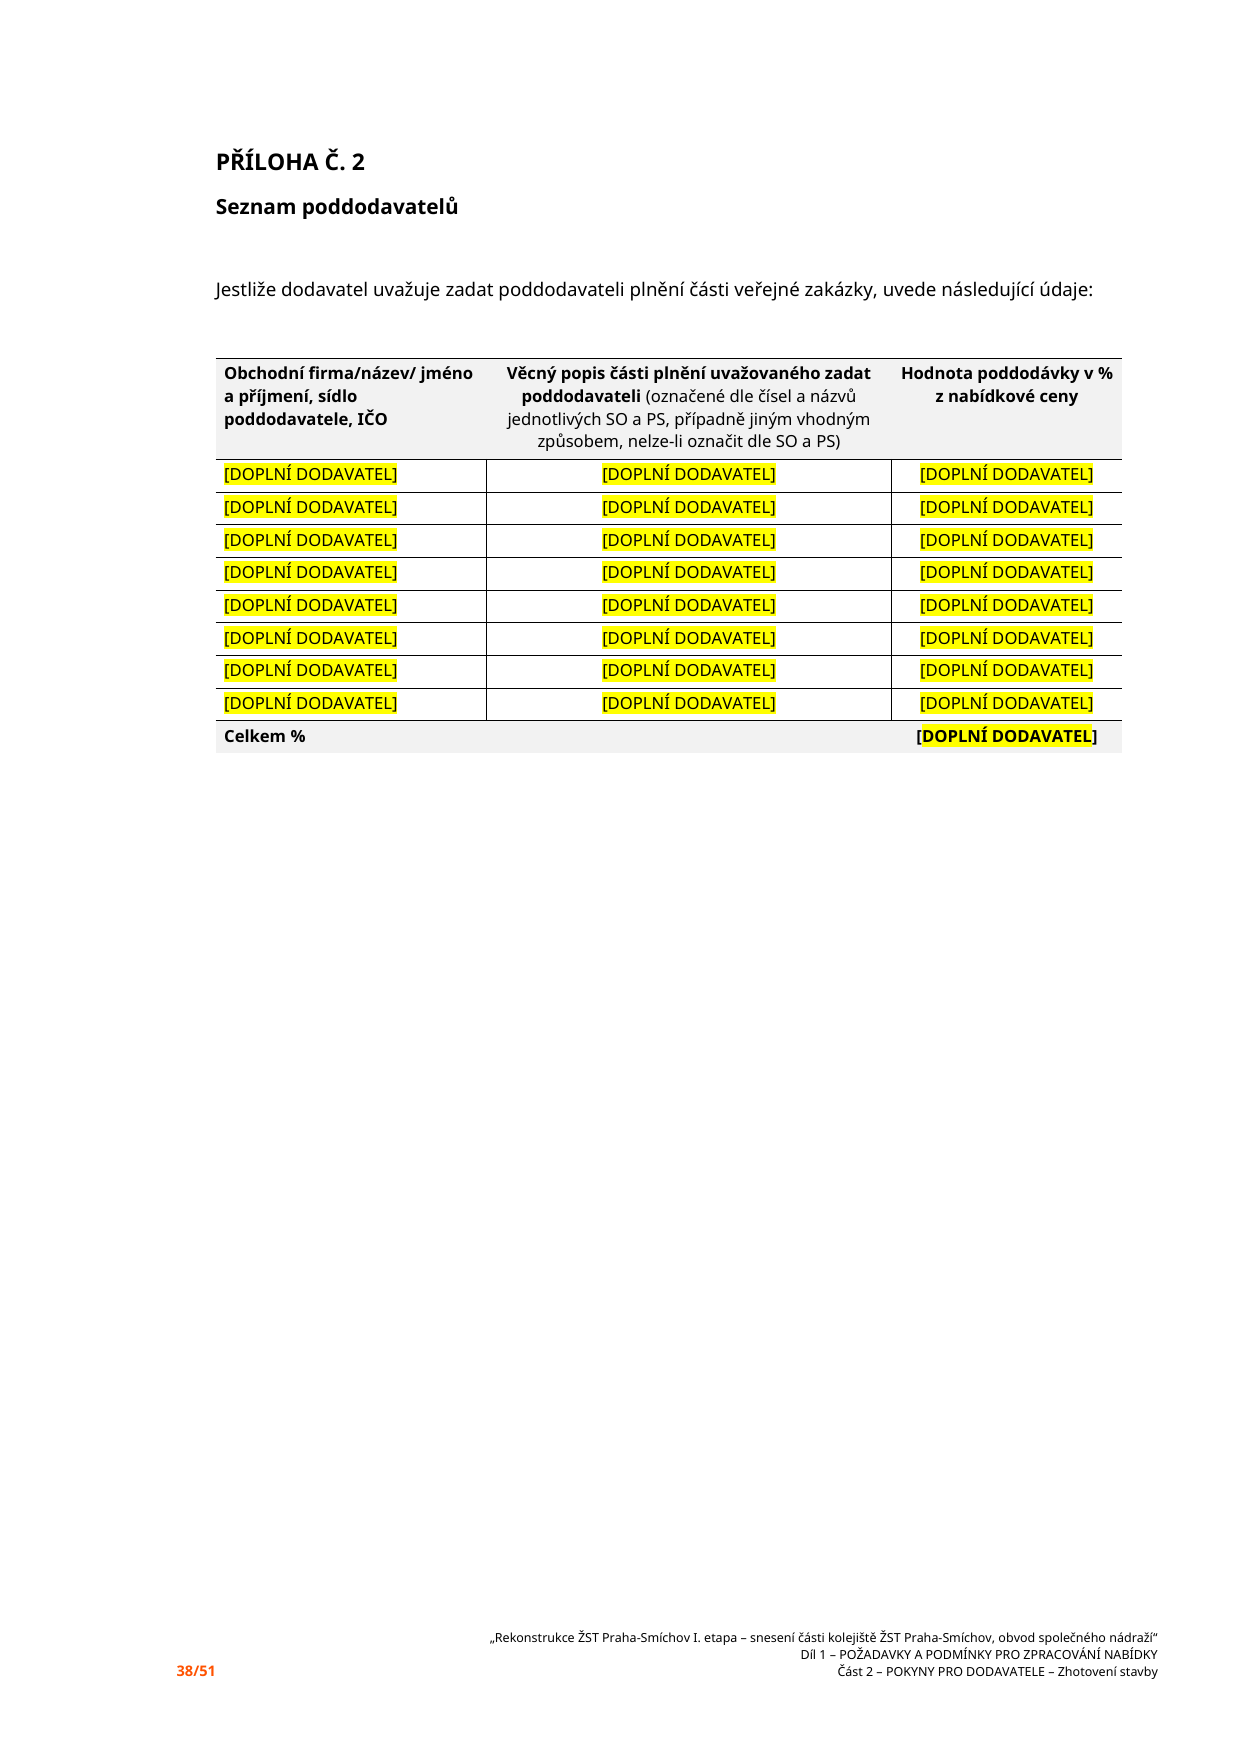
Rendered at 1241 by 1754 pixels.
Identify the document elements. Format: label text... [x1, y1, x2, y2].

table_header Hodnota poddodávky v % z nabídkové ceny [891, 359, 1122, 459]
table_cell [DOPLNÍ DODAVATEL] [487, 623, 891, 655]
table_header Věcný popis části plnění uvažovaného zadat poddodavateli (označené dle čísel a názvů jednotlivých SO a PS, případně jiným vhodným způsobem, nelze-li označit dle SO a PS) [486, 359, 891, 459]
table_cell [DOPLNÍ DODAVATEL] [892, 493, 1122, 524]
table_cell [DOPLNÍ DODAVATEL] [892, 558, 1122, 589]
table_cell [DOPLNÍ DODAVATEL] [891, 721, 1122, 753]
text Příloha č. 2 [216, 146, 1122, 177]
table_cell [DOPLNÍ DODAVATEL] [892, 623, 1122, 655]
table_cell [DOPLNÍ DODAVATEL] [892, 689, 1122, 720]
table_cell [DOPLNÍ DODAVATEL] [892, 591, 1122, 622]
table_cell [DOPLNÍ DODAVATEL] [216, 493, 486, 524]
table_cell [DOPLNÍ DODAVATEL] [487, 460, 891, 491]
table_cell [DOPLNÍ DODAVATEL] [487, 689, 891, 720]
table_cell [DOPLNÍ DODAVATEL] [216, 460, 486, 491]
table_header Obchodní firma/název/ jméno a příjmení, sídlo poddodavatele, IČO [216, 359, 486, 459]
table_cell [DOPLNÍ DODAVATEL] [216, 689, 486, 720]
table_cell [486, 721, 891, 753]
table_cell [DOPLNÍ DODAVATEL] [487, 591, 891, 622]
table_cell [DOPLNÍ DODAVATEL] [892, 460, 1122, 491]
table_cell [DOPLNÍ DODAVATEL] [216, 558, 486, 589]
table_cell [DOPLNÍ DODAVATEL] [487, 493, 891, 524]
table_cell [DOPLNÍ DODAVATEL] [487, 558, 891, 589]
text Jestliže dodavatel uvažuje zadat poddodavateli plnění části veřejné zakázky, uvede následující údaje: [216, 277, 1122, 302]
table_cell [DOPLNÍ DODAVATEL] [216, 623, 486, 655]
table_cell [DOPLNÍ DODAVATEL] [216, 591, 486, 622]
table_cell [DOPLNÍ DODAVATEL] [892, 656, 1122, 688]
table_cell [DOPLNÍ DODAVATEL] [216, 525, 486, 557]
table_cell [DOPLNÍ DODAVATEL] [216, 656, 486, 688]
text Seznam poddodavatelů [216, 192, 1122, 221]
table_cell [DOPLNÍ DODAVATEL] [487, 525, 891, 557]
table_cell [DOPLNÍ DODAVATEL] [487, 656, 891, 688]
table_cell Celkem % [216, 721, 486, 753]
table_cell [DOPLNÍ DODAVATEL] [892, 525, 1122, 557]
